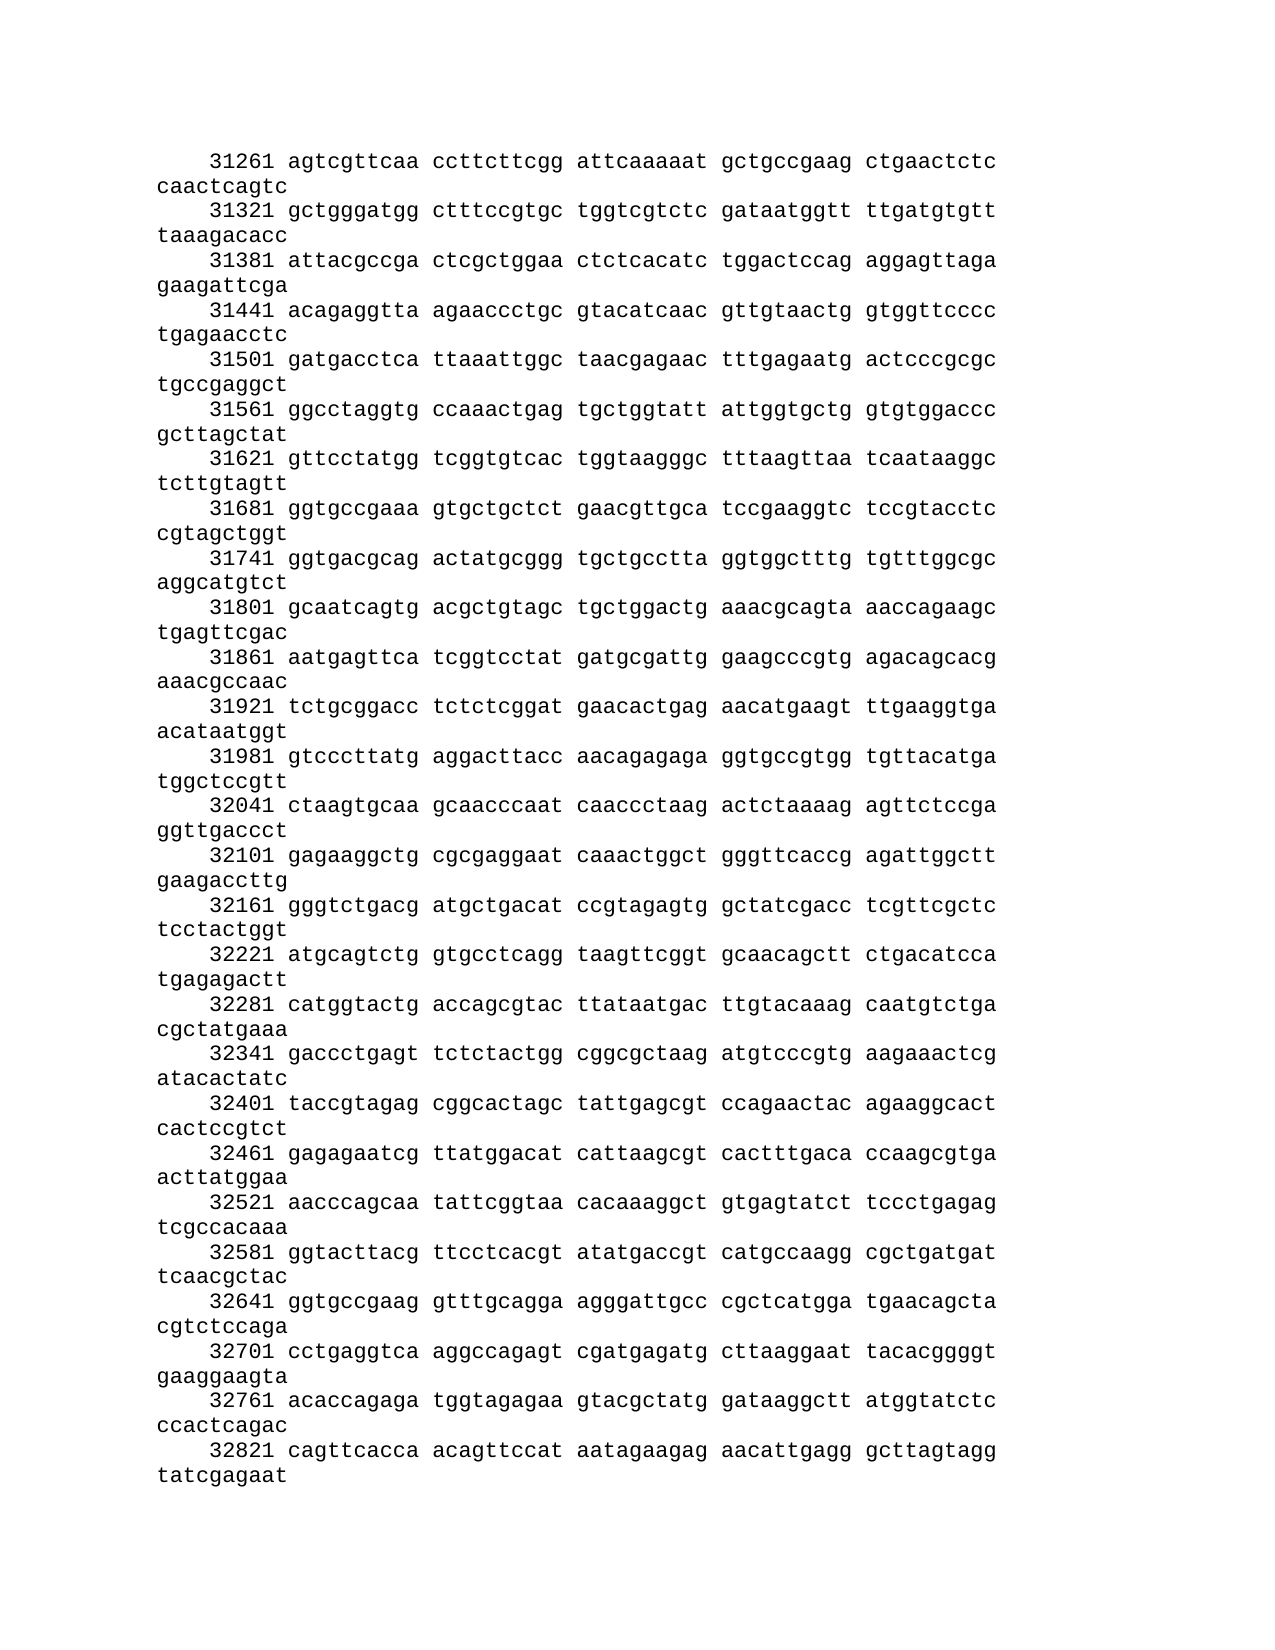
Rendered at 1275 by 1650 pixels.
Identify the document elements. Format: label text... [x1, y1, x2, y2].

text 31981 gtcccttatg aggacttacc aacagagaga ggtgccgtgg tgttacatga tggctccgtt [156, 745, 1118, 794]
text 31501 gatgacctca ttaaattggc taacgagaac tttgagaatg actcccgcgc tgccgaggct [156, 348, 1118, 398]
text 32461 gagagaatcg ttatggacat cattaagcgt cactttgaca ccaagcgtga acttatggaa [156, 1142, 1118, 1191]
text 31801 gcaatcagtg acgctgtagc tgctggactg aaacgcagta aaccagaagc tgagttcgac [156, 596, 1118, 646]
text 32401 taccgtagag cggcactagc tattgagcgt ccagaactac agaaggcact cactccgtct [156, 1092, 1118, 1142]
text 31921 tctgcggacc tctctcggat gaacactgag aacatgaagt ttgaaggtga acataatggt [156, 695, 1118, 745]
text 31441 acagaggtta agaaccctgc gtacatcaac gttgtaactg gtggttcccc tgagaacctc [156, 299, 1118, 348]
text 32161 gggtctgacg atgctgacat ccgtagagtg gctatcgacc tcgttcgctc tcctactggt [156, 894, 1118, 943]
text 32341 gaccctgagt tctctactgg cggcgctaag atgtcccgtg aagaaactcg atacactatc [156, 1042, 1118, 1092]
text 31621 gttcctatgg tcggtgtcac tggtaagggc tttaagttaa tcaataaggc tcttgtagtt [156, 447, 1118, 497]
text 31321 gctgggatgg ctttccgtgc tggtcgtctc gataatggtt ttgatgtgtt taaagacacc [156, 199, 1118, 249]
text 32701 cctgaggtca aggccagagt cgatgagatg cttaaggaat tacacggggt gaaggaagta [156, 1340, 1118, 1389]
text 32821 cagttcacca acagttccat aatagaagag aacattgagg gcttagtagg tatcgagaat [156, 1439, 1118, 1489]
text 32281 catggtactg accagcgtac ttataatgac ttgtacaaag caatgtctga cgctatgaaa [156, 993, 1118, 1042]
text 31561 ggcctaggtg ccaaactgag tgctggtatt attggtgctg gtgtggaccc gcttagctat [156, 398, 1118, 447]
text 32521 aacccagcaa tattcggtaa cacaaaggct gtgagtatct tccctgagag tcgccacaaa [156, 1191, 1118, 1241]
text 31741 ggtgacgcag actatgcggg tgctgcctta ggtggctttg tgtttggcgc aggcatgtct [156, 547, 1118, 596]
text 31261 agtcgttcaa ccttcttcgg attcaaaaat gctgccgaag ctgaactctc caactcagtc [156, 150, 1118, 199]
text 31681 ggtgccgaaa gtgctgctct gaacgttgca tccgaaggtc tccgtacctc cgtagctggt [156, 497, 1118, 547]
text 32221 atgcagtctg gtgcctcagg taagttcggt gcaacagctt ctgacatcca tgagagactt [156, 943, 1118, 993]
text 31381 attacgccga ctcgctggaa ctctcacatc tggactccag aggagttaga gaagattcga [156, 249, 1118, 299]
text 32581 ggtacttacg ttcctcacgt atatgaccgt catgccaagg cgctgatgat tcaacgctac [156, 1241, 1118, 1290]
text 32041 ctaagtgcaa gcaacccaat caaccctaag actctaaaag agttctccga ggttgaccct [156, 794, 1118, 844]
text 32101 gagaaggctg cgcgaggaat caaactggct gggttcaccg agattggctt gaagaccttg [156, 844, 1118, 894]
text 31861 aatgagttca tcggtcctat gatgcgattg gaagcccgtg agacagcacg aaacgccaac [156, 646, 1118, 695]
text 32641 ggtgccgaag gtttgcagga agggattgcc cgctcatgga tgaacagcta cgtctccaga [156, 1290, 1118, 1340]
text 32761 acaccagaga tggtagagaa gtacgctatg gataaggctt atggtatctc ccactcagac [156, 1389, 1118, 1439]
